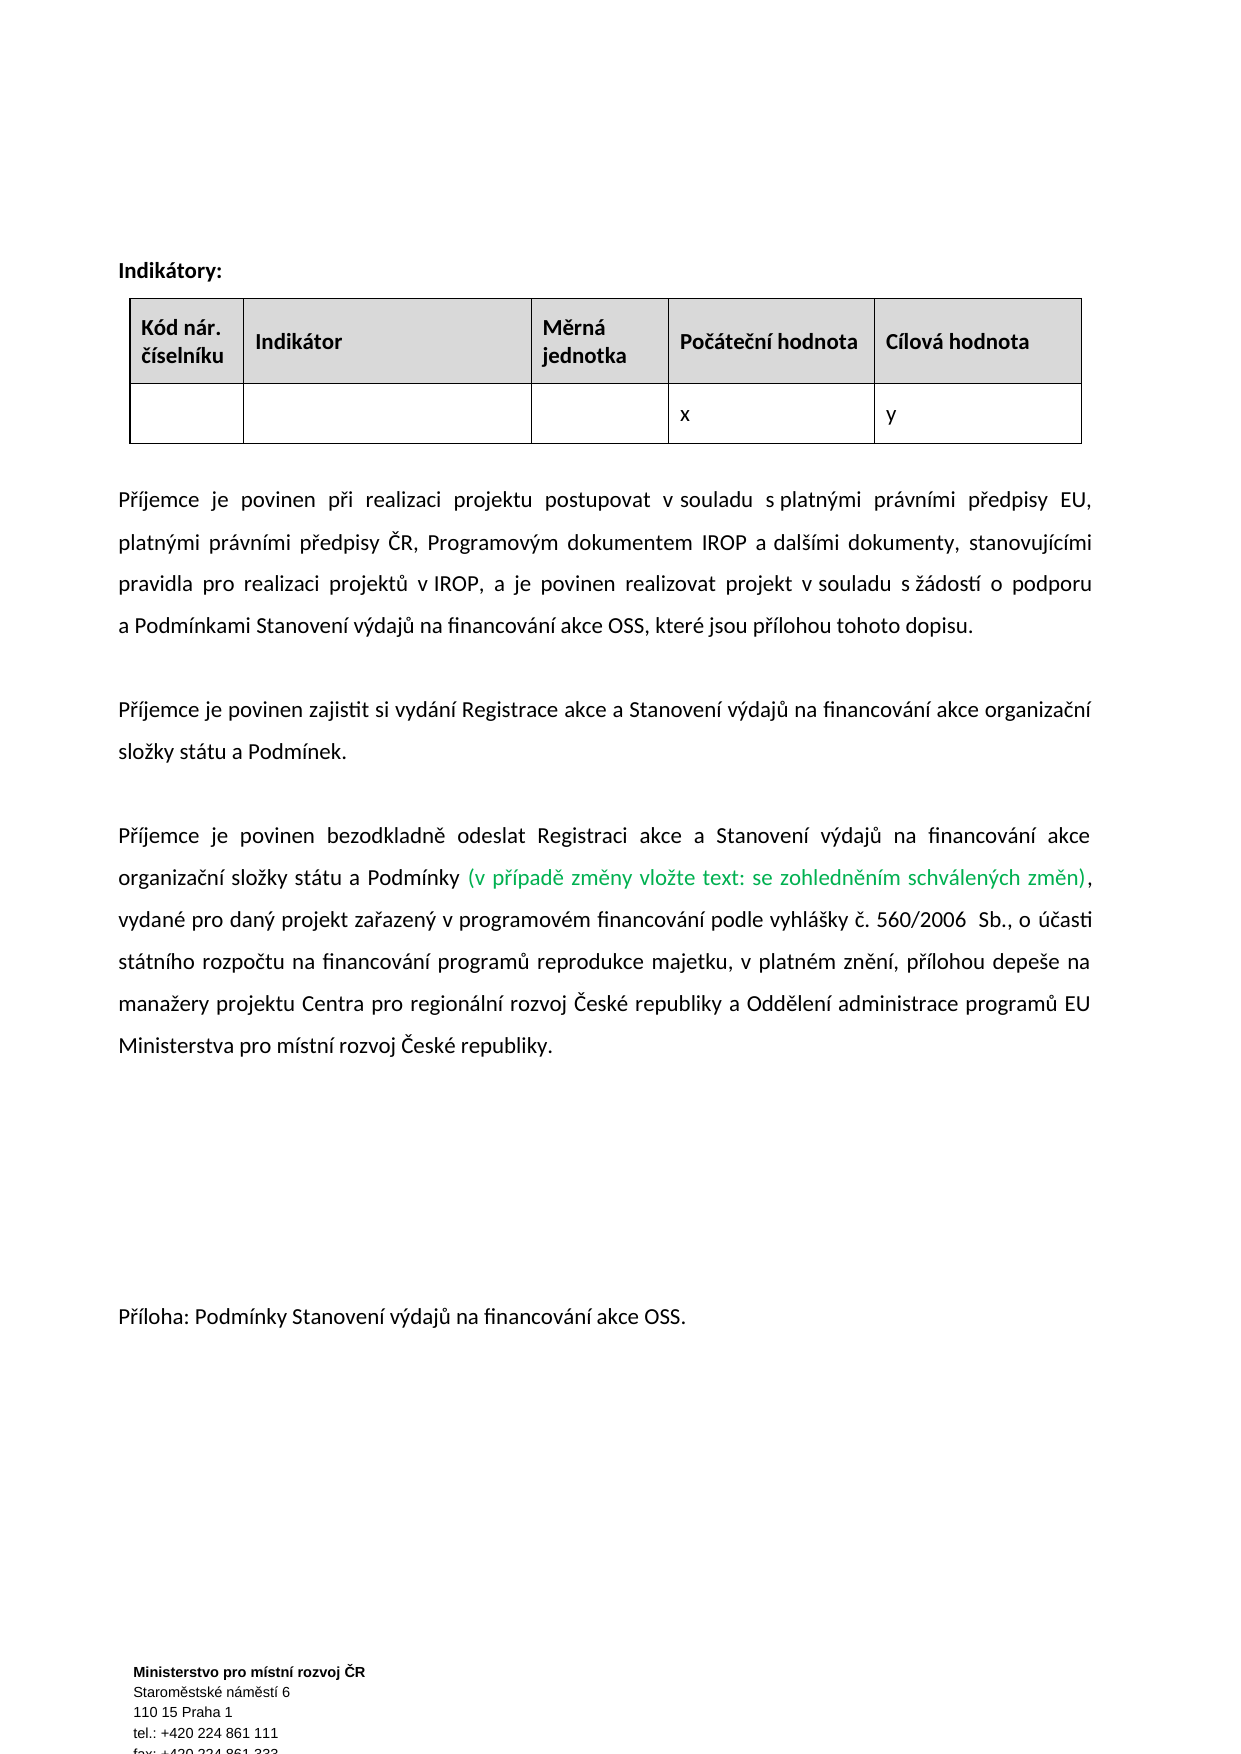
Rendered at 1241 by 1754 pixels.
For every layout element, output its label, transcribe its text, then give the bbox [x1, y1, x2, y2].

text Příjemce je povinen bezodkladně odeslat Registraci akce a Stanovení výdajů na financování akce organizační složky státu a Podmínky (v případě změny vložte text: se zohledněním schválených změn), vydané pro daný projekt zařazený v programovém financování podle vyhlášky č. 560/2006 Sb., o účasti státního rozpočtu na financování programů reprodukce majetku, v platném znění, přílohou depeše na manažery projektu Centra pro regionální rozvoj České republiky a Oddělení administrace programů EU Ministerstva pro místní rozvoj České republiky. [118, 821, 1092, 1059]
table_cell [131, 384, 243, 443]
table_cell [532, 384, 668, 443]
text Příjemce je povinen při realizaci projektu postupovat v souladu s platnými právními předpisy EU, platnými právními předpisy ČR, Programovým dokumentem IROP a dalšími dokumenty, stanovujícími pravidla pro realizaci projektů v IROP, a je povinen realizovat projekt v souladu s žádostí o podporu a Podmínkami Stanovení výdajů na financování akce OSS, které jsou přílohou tohoto dopisu. [118, 486, 1092, 639]
table_header Měrná jednotka [532, 299, 668, 383]
table_cell y [875, 384, 1081, 443]
text Příjemce je povinen zajistit si vydání Registrace akce a Stanovení výdajů na financování akce organizační složky státu a Podmínek. [118, 696, 1092, 766]
table_header Kód nár. číselníku [131, 299, 243, 383]
table_cell x [669, 384, 874, 443]
table_header Cílová hodnota [875, 299, 1081, 383]
table_header Počáteční hodnota [669, 299, 874, 383]
table_header Indikátor [244, 299, 531, 383]
text Příloha: Podmínky Stanovení výdajů na financování akce OSS. [118, 1302, 1092, 1330]
text Indikátory: [118, 256, 1092, 284]
table_cell [244, 384, 531, 443]
